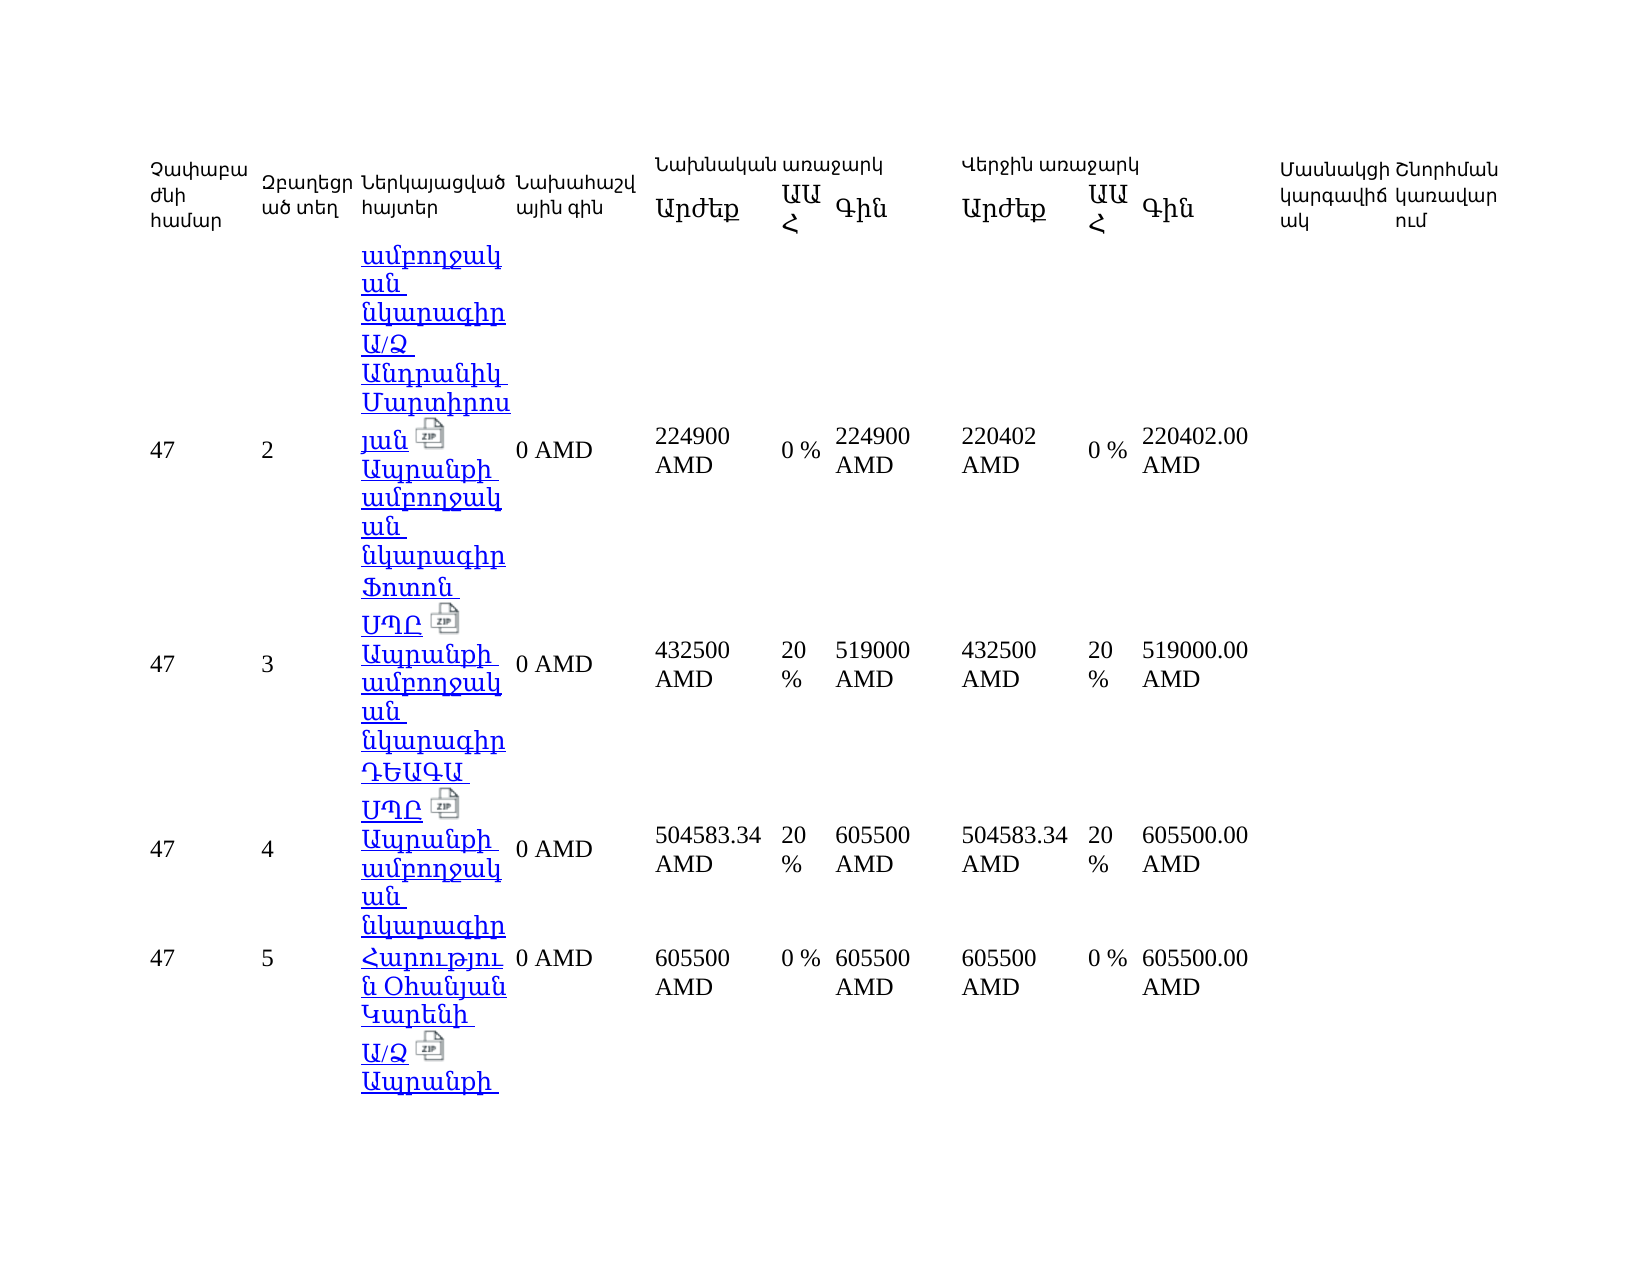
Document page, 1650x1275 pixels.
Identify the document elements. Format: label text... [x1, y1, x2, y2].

table_header Չափաբաժնի համար [149, 150, 260, 239]
table_header Վերջին առաջարկ [960, 150, 1278, 179]
table_cell Արժեք [653, 179, 779, 239]
picture [414, 1029, 448, 1062]
table_cell Արժեք [960, 179, 1086, 239]
table_cell Գին [1140, 179, 1278, 239]
table_header Նախահաշվային գին [514, 150, 653, 239]
table_header Մասնակցի կարգավիճակ [1278, 150, 1393, 239]
table_header Զբաղեցրած տեղ [260, 150, 359, 239]
table_header Ներկայացված հայտեր [359, 150, 514, 239]
picture [429, 786, 463, 820]
table_header Նախնական առաջարկ [653, 150, 960, 179]
picture [429, 601, 463, 635]
table_cell Գին [834, 179, 960, 239]
table_cell ԱԱՀ [1086, 179, 1140, 239]
picture [414, 416, 448, 450]
table_cell ԱԱՀ [779, 179, 833, 239]
table_header Շնորհման կառավարում [1393, 150, 1508, 239]
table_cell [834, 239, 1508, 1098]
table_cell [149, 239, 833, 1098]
